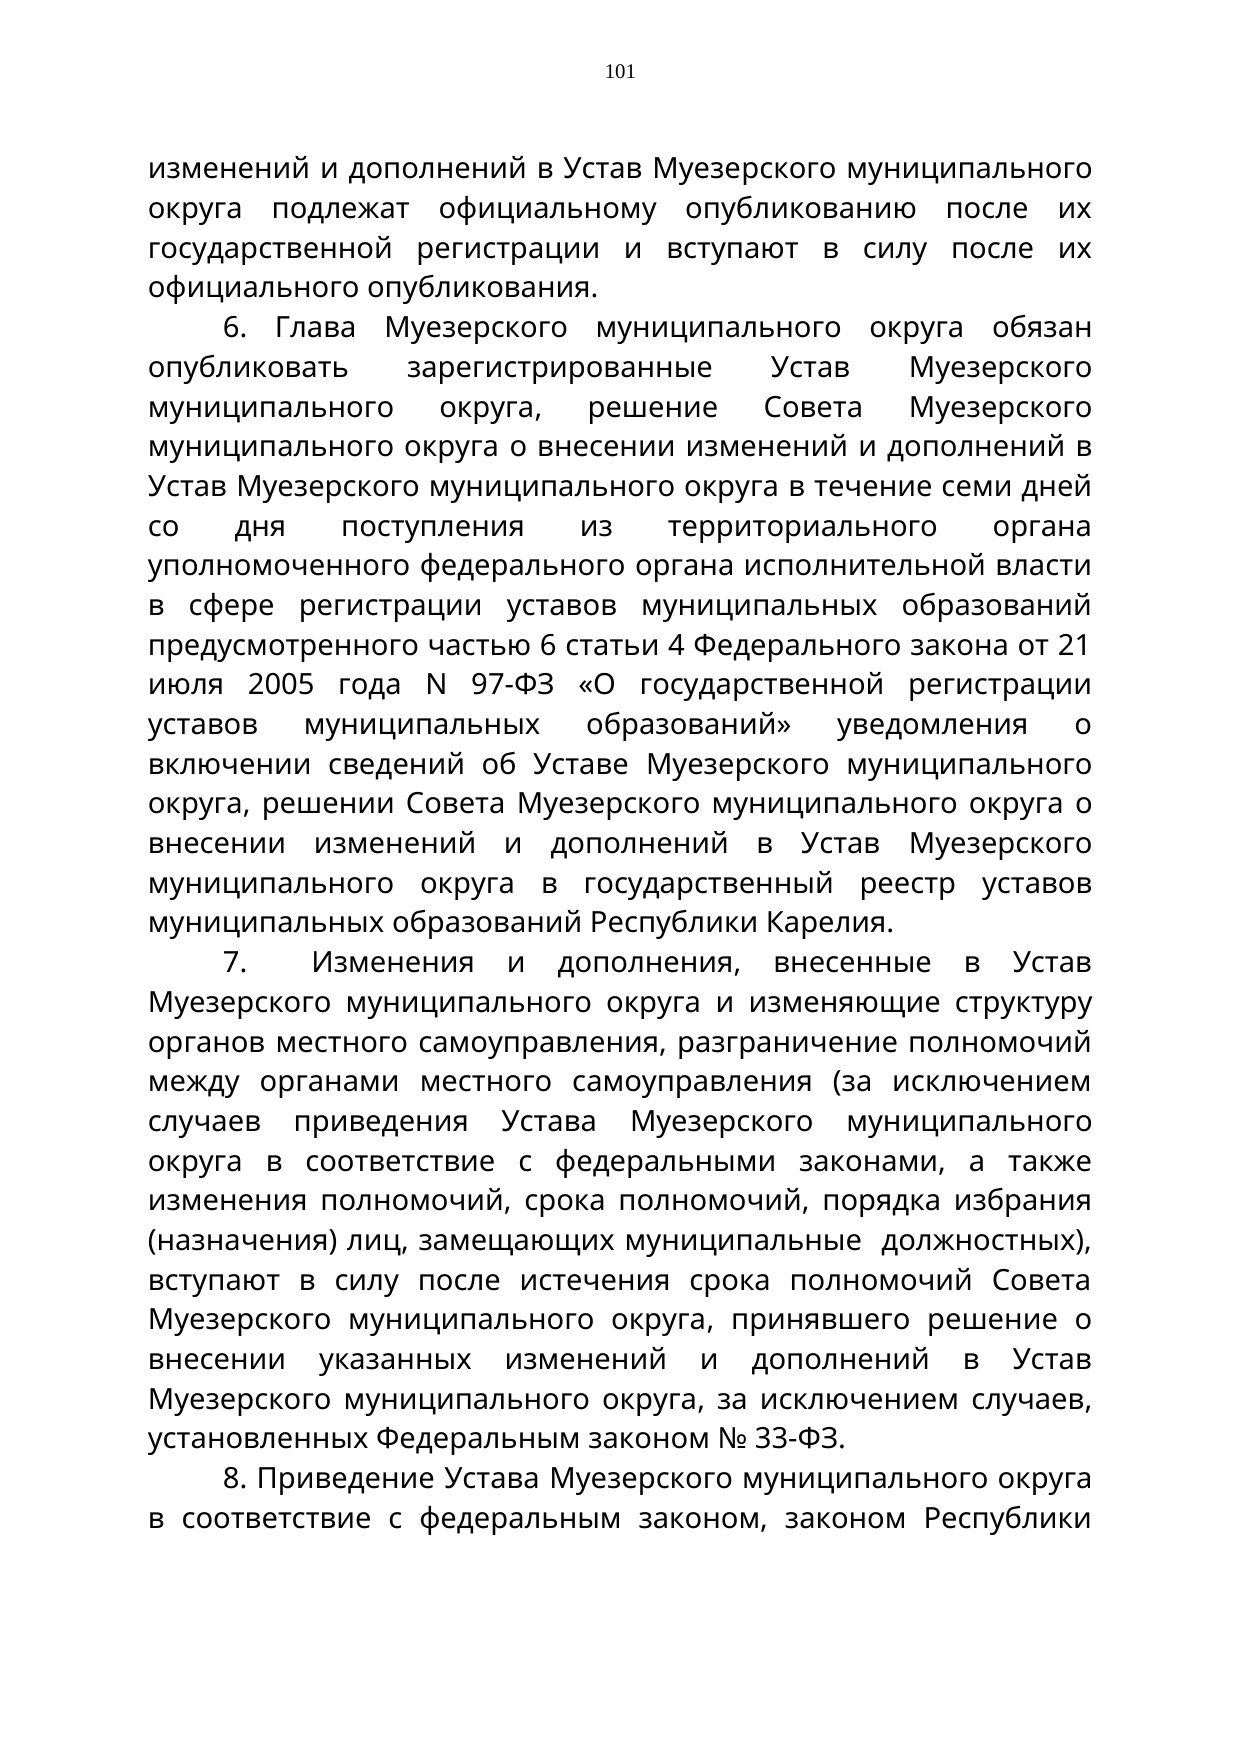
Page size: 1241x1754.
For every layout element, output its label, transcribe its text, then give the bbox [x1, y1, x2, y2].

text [148, 1457, 1092, 1537]
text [148, 148, 1092, 306]
text 7. Изменения и дополнения, внесенные в Устав Муезерского муниципального округа и изменяющие структуру органов местного самоуправления, разграничение полномочий между органами местного самоуправления (за исключением случаев приведения Устава Муезерского муниципального округа в соответствие с федеральными законами, а также изменения полномочий, срока полномочий, порядка избрания (назначения) лиц, замещающих муниципальные должностных), вступают в силу после истечения срока полномочий Совета Муезерского муниципального округа, принявшего решение о внесении указанных изменений и дополнений в Устав Муезерского муниципального округа, за исключением случаев, установленных Федеральным законом № 33-ФЗ. [148, 941, 1092, 1457]
text 6. Глава Муезерского муниципального округа обязан опубликовать зарегистрированные Устав Муезерского муниципального округа, решение Совета Муезерского муниципального округа о внесении изменений и дополнений в Устав Муезерского муниципального округа в течение семи дней со дня поступления из территориального органа уполномоченного федерального органа исполнительной власти в сфере регистрации уставов муниципальных образований предусмотренного частью 6 статьи 4 Федерального закона от 21 июля 2005 года N 97-ФЗ «О государственной регистрации уставов муниципальных образований» уведомления о включении сведений об Уставе Муезерского муниципального округа, решении Совета Муезерского муниципального округа о внесении изменений и дополнений в Устав Муезерского муниципального округа в государственный реестр уставов муниципальных образований Республики Карелия. [148, 306, 1092, 941]
